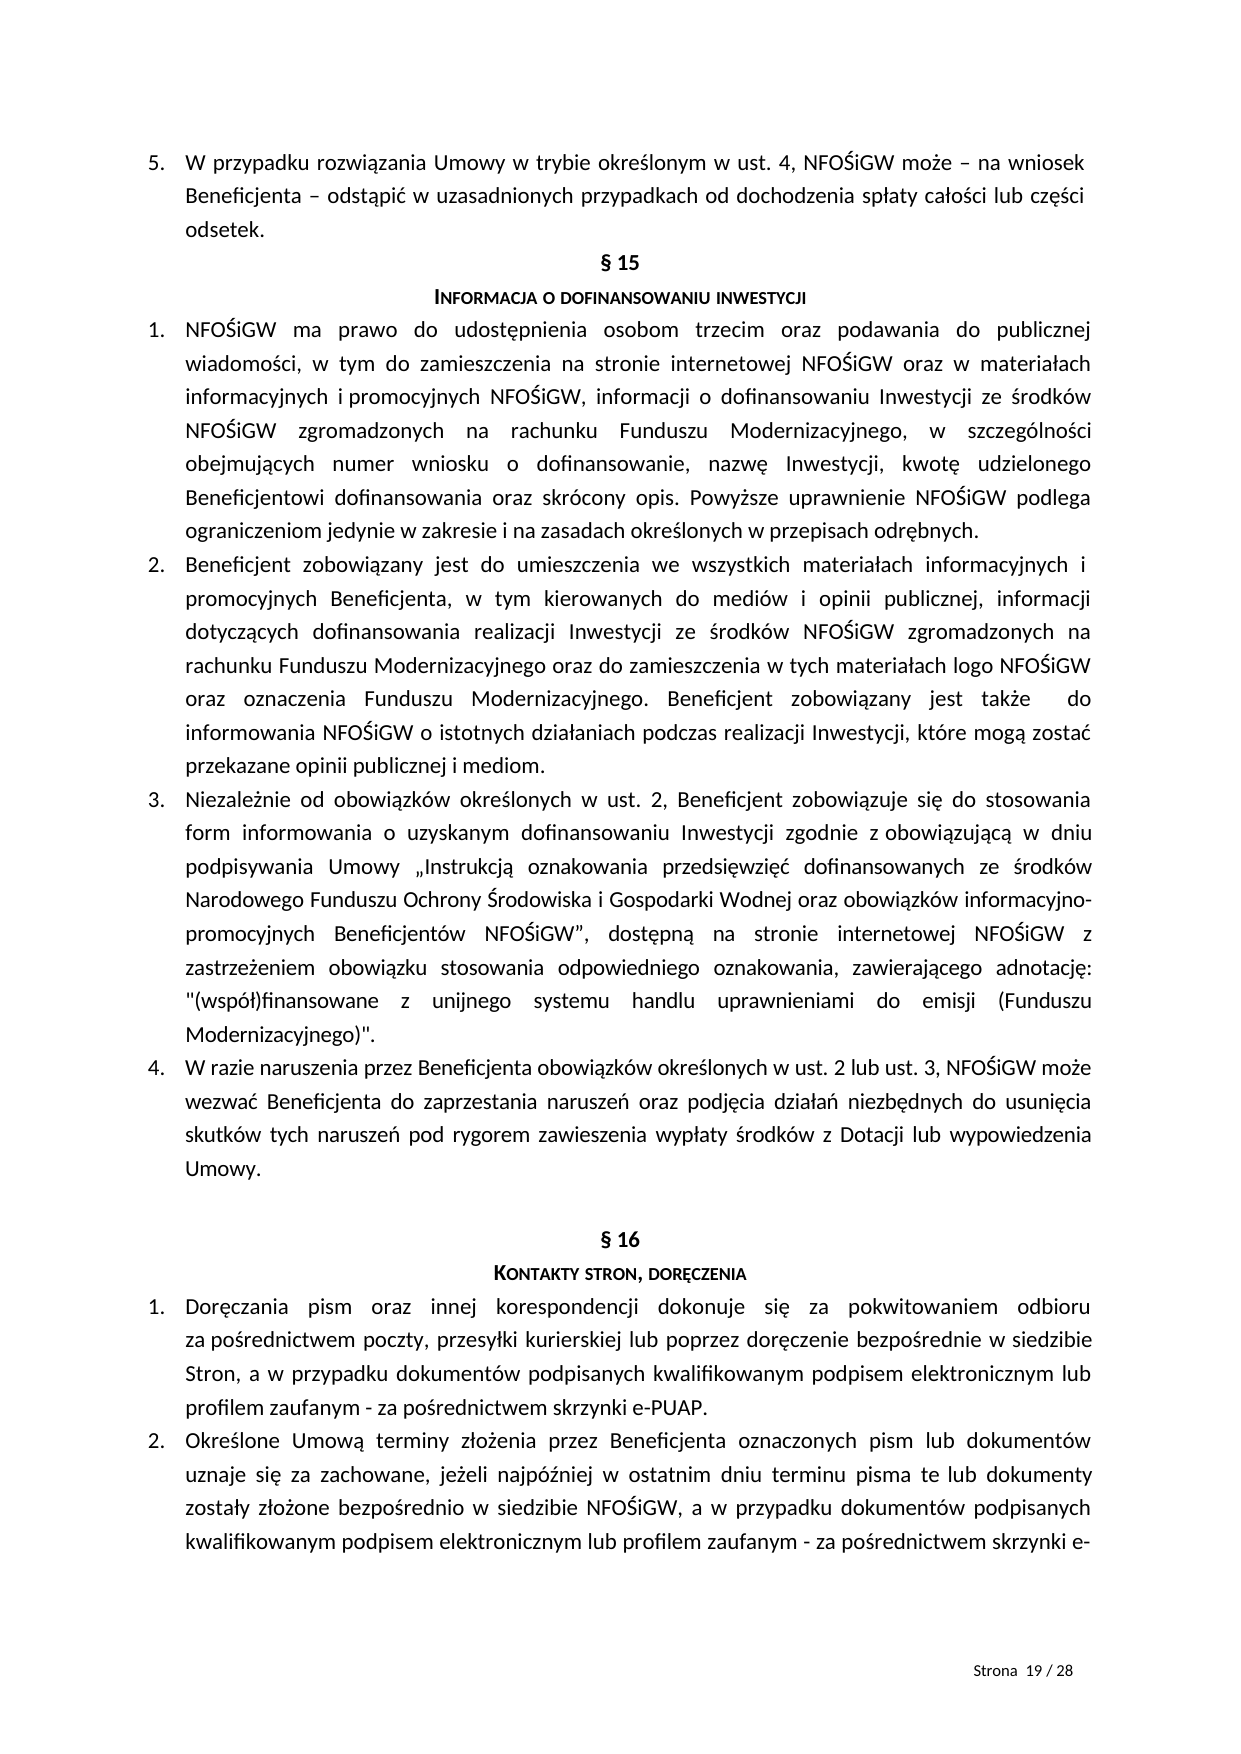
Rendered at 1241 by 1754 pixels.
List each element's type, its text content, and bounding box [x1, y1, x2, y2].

title Kontakty stron, doręczenia [148, 1258, 1093, 1286]
title W przypadku rozwiązania Umowy w trybie określonym w ust. 4, NFOŚiGW może – na wniosek Beneficjenta – odstąpić w uzasadnionych przypadkach od dochodzenia spłaty całości lub części odsetek. [148, 148, 1086, 243]
text 1. Doręczania pism oraz innej korespondencji dokonuje się za pokwitowaniem odbioru za pośrednictwem poczty, przesyłki kurierskiej lub poprzez doręczenie bezpośrednie w siedzibie Stron, a w przypadku dokumentów podpisanych kwalifikowanym podpisem elektronicznym lub profilem zaufanym - za pośrednictwem skrzynki e-PUAP. [148, 1292, 1093, 1421]
title § 16 [148, 1225, 1093, 1253]
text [148, 1426, 1093, 1555]
list Beneficjent zobowiązany jest do umieszczenia we wszystkich materiałach informacyjnych i promocyjnych Beneficjenta, w tym kierowanych do mediów i opinii publicznej, informacji dotyczących dofinansowania realizacji Inwestycji ze środków NFOŚiGW zgromadzonych na rachunku Funduszu Modernizacyjnego oraz do zamieszczenia w tych materiałach logo NFOŚiGW oraz oznaczenia Funduszu Modernizacyjnego. Beneficjent zobowiązany jest także do informowania NFOŚiGW o istotnych działaniach podczas realizacji Inwestycji, które mogą zostać przekazane opinii publicznej i mediom. [148, 550, 1093, 779]
list NFOŚiGW ma prawo do udostępnienia osobom trzecim oraz podawania do publicznej wiadomości, w tym do zamieszczenia na stronie internetowej NFOŚiGW oraz w materiałach informacyjnych i promocyjnych NFOŚiGW, informacji o dofinansowaniu Inwestycji ze środków NFOŚiGW zgromadzonych na rachunku Funduszu Modernizacyjnego, w szczególności obejmujących numer wniosku o dofinansowanie, nazwę Inwestycji, kwotę udzielonego Beneficjentowi dofinansowania oraz skrócony opis. Powyższe uprawnienie NFOŚiGW podlega ograniczeniom jedynie w zakresie i na zasadach określonych w przepisach odrębnych. [148, 315, 1093, 544]
list Niezależnie od obowiązków określonych w ust. 2, Beneficjent zobowiązuje się do stosowania form informowania o uzyskanym dofinansowaniu Inwestycji zgodnie z obowiązującą w dniu podpisywania Umowy „Instrukcją oznakowania przedsięwzięć dofinansowanych ze środków Narodowego Funduszu Ochrony Środowiska i Gospodarki Wodnej oraz obowiązków informacyjno-promocyjnych Beneficjentów NFOŚiGW”, dostępną na stronie internetowej NFOŚiGW z zastrzeżeniem obowiązku stosowania odpowiedniego oznakowania, zawierającego adnotację: "(współ)finansowane z unijnego systemu handlu uprawnieniami do emisji (Funduszu Modernizacyjnego)". [148, 785, 1093, 1048]
title § 15 [148, 248, 1093, 276]
list W razie naruszenia przez Beneficjenta obowiązków określonych w ust. 2 lub ust. 3, NFOŚiGW może wezwać Beneficjenta do zaprzestania naruszeń oraz podjęcia działań niezbędnych do usunięcia skutków tych naruszeń pod rygorem zawieszenia wypłaty środków z Dotacji lub wypowiedzenia Umowy. [148, 1053, 1093, 1182]
title Informacja o dofinansowaniu inwestycji [148, 282, 1093, 310]
